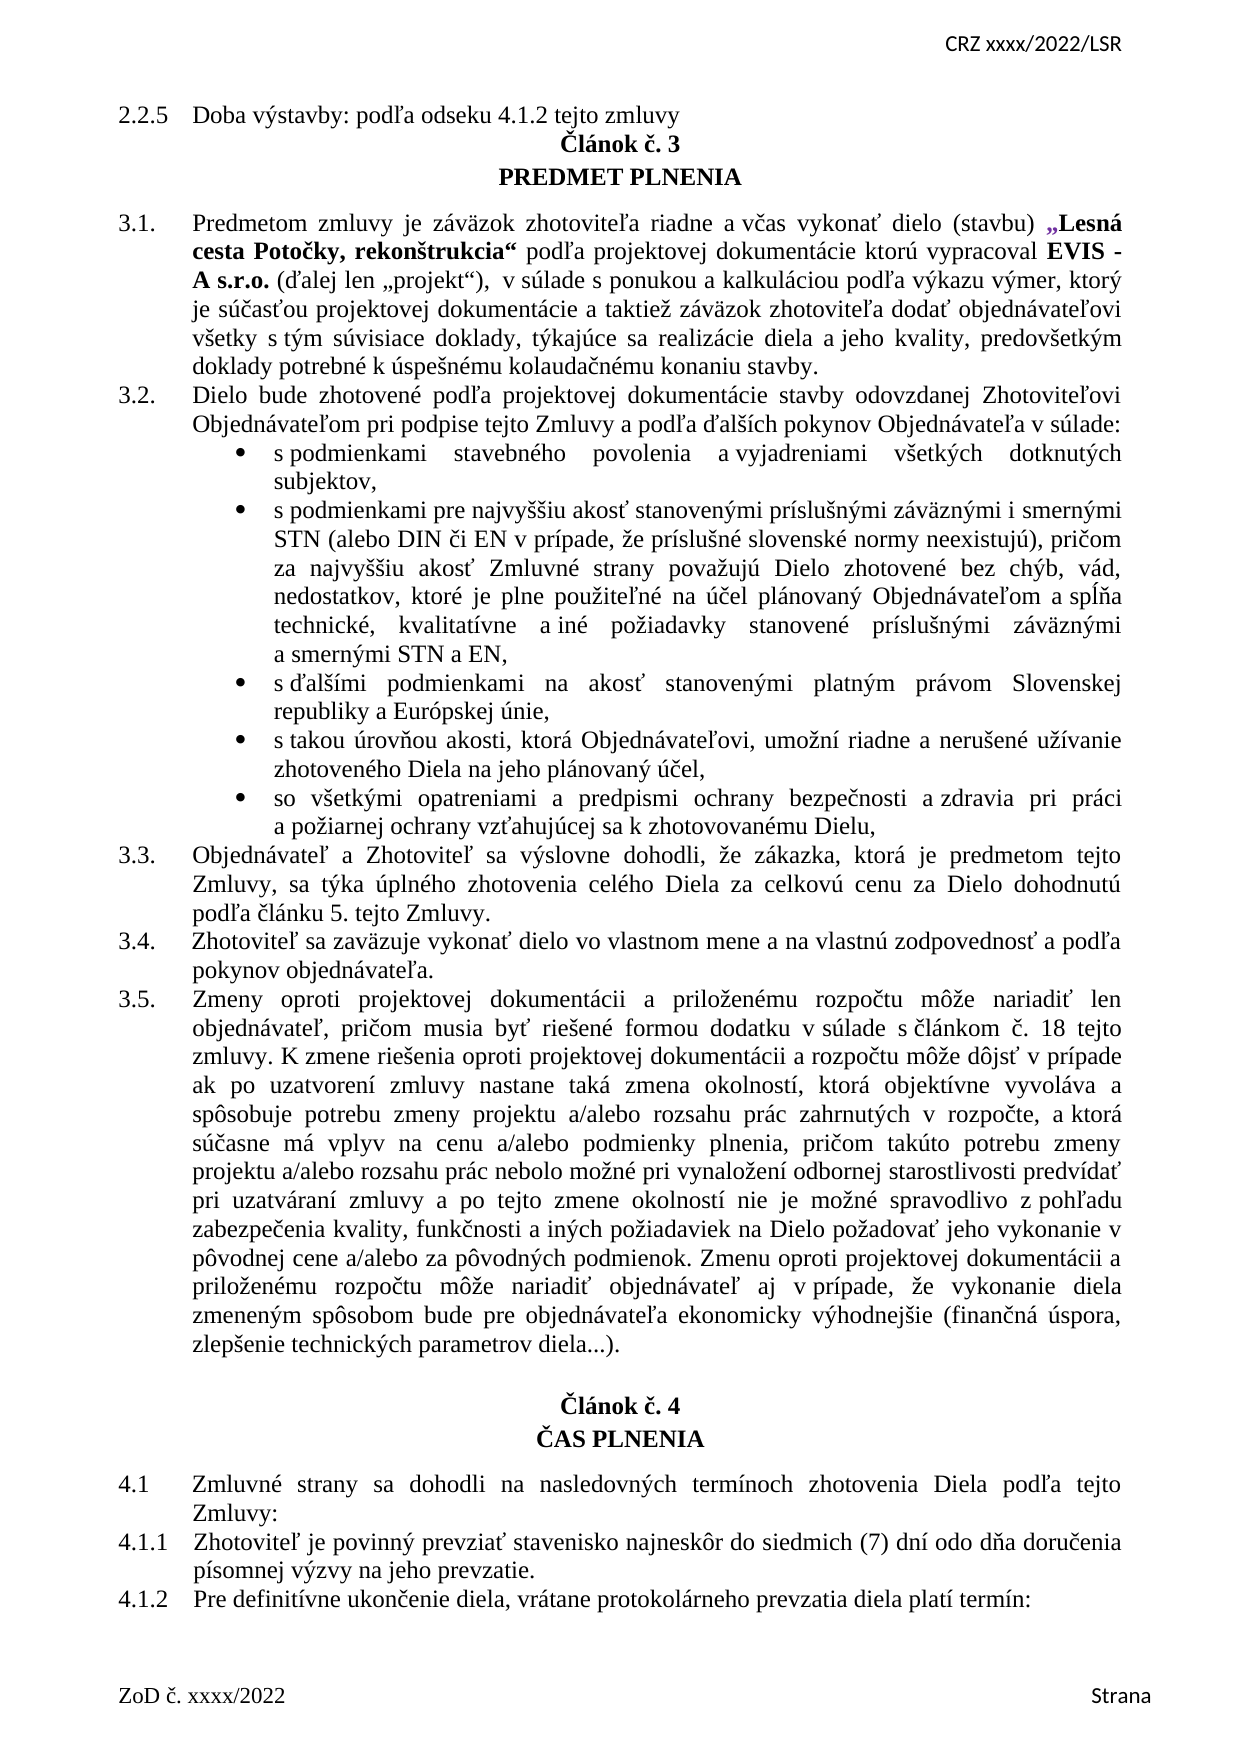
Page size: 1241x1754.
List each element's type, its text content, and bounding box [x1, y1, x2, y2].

list Pre definitívne ukončenie diela, vrátane protokolárneho prevzatia diela platí termín: [118, 1584, 1122, 1613]
list s podmienkami pre najvyššiu akosť stanovenými príslušnými záväznými i smernými STN (alebo DIN či EN v prípade, že príslušné slovenské normy neexistujú), pričom za najvyššiu akosť Zmluvné strany považujú Dielo zhotovené bez chýb, vád, nedostatkov, ktoré je plne použiteľné na účel plánovaný Objednávateľom a spĺňa technické, kvalitatívne a iné požiadavky stanovené príslušnými záväznými a smernými STN a EN, [236, 495, 1122, 668]
text ČAS PLNENIA [118, 1424, 1122, 1452]
list Dielo bude zhotovené podľa projektovej dokumentácie stavby odovzdanej Zhotoviteľovi Objednávateľom pri podpise tejto Zmluvy a podľa ďalších pokynov Objednávateľa v súlade: [118, 380, 1122, 438]
list s ďalšími podmienkami na akosť stanovenými platným právom Slovenskej republiky a Európskej únie, [236, 668, 1122, 725]
list Zmluvné strany sa dohodli na nasledovných termínoch zhotovenia Diela podľa tejto Zmluvy: [118, 1469, 1122, 1527]
list so všetkými opatreniami a predpismi ochrany bezpečnosti a zdravia pri práci a požiarnej ochrany vzťahujúcej sa k zhotovovanému Dielu, [236, 783, 1122, 840]
text PREDMET PLNENIA [118, 162, 1122, 191]
list Zhotoviteľ je povinný prevziať stavenisko najneskôr do siedmich (7) dní odo dňa doručenia písomnej výzvy na jeho prevzatie. [118, 1527, 1122, 1584]
text Článok č. 4 [118, 1391, 1122, 1419]
list Zmeny oproti projektovej dokumentácii a priloženému rozpočtu môže nariadiť len objednávateľ, pričom musia byť riešené formou dodatku v súlade s článkom č. 18 tejto zmluvy. K zmene riešenia oproti projektovej dokumentácii a rozpočtu môže dôjsť v prípade ak po uzatvorení zmluvy nastane taká zmena okolností, ktorá objektívne vyvoláva a spôsobuje potrebu zmeny projektu a/alebo rozsahu prác zahrnutých v rozpočte, a ktorá súčasne má vplyv na cenu a/alebo podmienky plnenia, pričom takúto potrebu zmeny projektu a/alebo rozsahu prác nebolo možné pri vynaložení odbornej starostlivosti predvídať pri uzatváraní zmluvy a po tejto zmene okolností nie je možné spravodlivo z pohľadu zabezpečenia kvality, funkčnosti a iných požiadaviek na Dielo požadovať jeho vykonanie v pôvodnej cene a/alebo za pôvodných podmienok. Zmenu oproti projektovej dokumentácii a priloženému rozpočtu môže nariadiť objednávateľ aj v prípade, že vykonanie diela zmeneným spôsobom bude pre objednávateľa ekonomicky výhodnejšie (finančná úspora, zlepšenie technických parametrov diela...). [118, 984, 1122, 1358]
list Objednávateľ a Zhotoviteľ sa výslovne dohodli, že zákazka, ktorá je predmetom tejto Zmluvy, sa týka úplného zhotovenia celého Diela za celkovú cenu za Dielo dohodnutú podľa článku 5. tejto Zmluvy. [118, 840, 1122, 926]
list Predmetom zmluvy je záväzok zhotoviteľa riadne a včas vykonať dielo (stavbu) „Lesná cesta Potočky, rekonštrukcia“ podľa projektovej dokumentácie ktorú vypracoval EVIS - A s.r.o. (ďalej len „projekt“), v súlade s ponukou a kalkuláciou podľa výkazu výmer, ktorý je súčasťou projektovej dokumentácie a taktiež záväzok zhotoviteľa dodať objednávateľovi všetky s tým súvisiace doklady, týkajúce sa realizácie diela a jeho kvality, predovšetkým doklady potrebné k úspešnému kolaudačnému konaniu stavby. [118, 208, 1122, 380]
list Zhotoviteľ sa zaväzuje vykonať dielo vo vlastnom mene a na vlastnú zodpovednosť a podľa pokynov objednávateľa. [118, 926, 1122, 984]
list s podmienkami stavebného povolenia a vyjadreniami všetkých dotknutých subjektov, [236, 438, 1122, 495]
text Článok č. 3 [118, 129, 1122, 158]
text 2.2.5 Doba výstavby: podľa odseku 4.1.2 tejto zmluvy [118, 100, 1122, 129]
list s takou úrovňou akosti, ktorá Objednávateľovi, umožní riadne a nerušené užívanie zhotoveného Diela na jeho plánovaný účel, [236, 725, 1122, 783]
